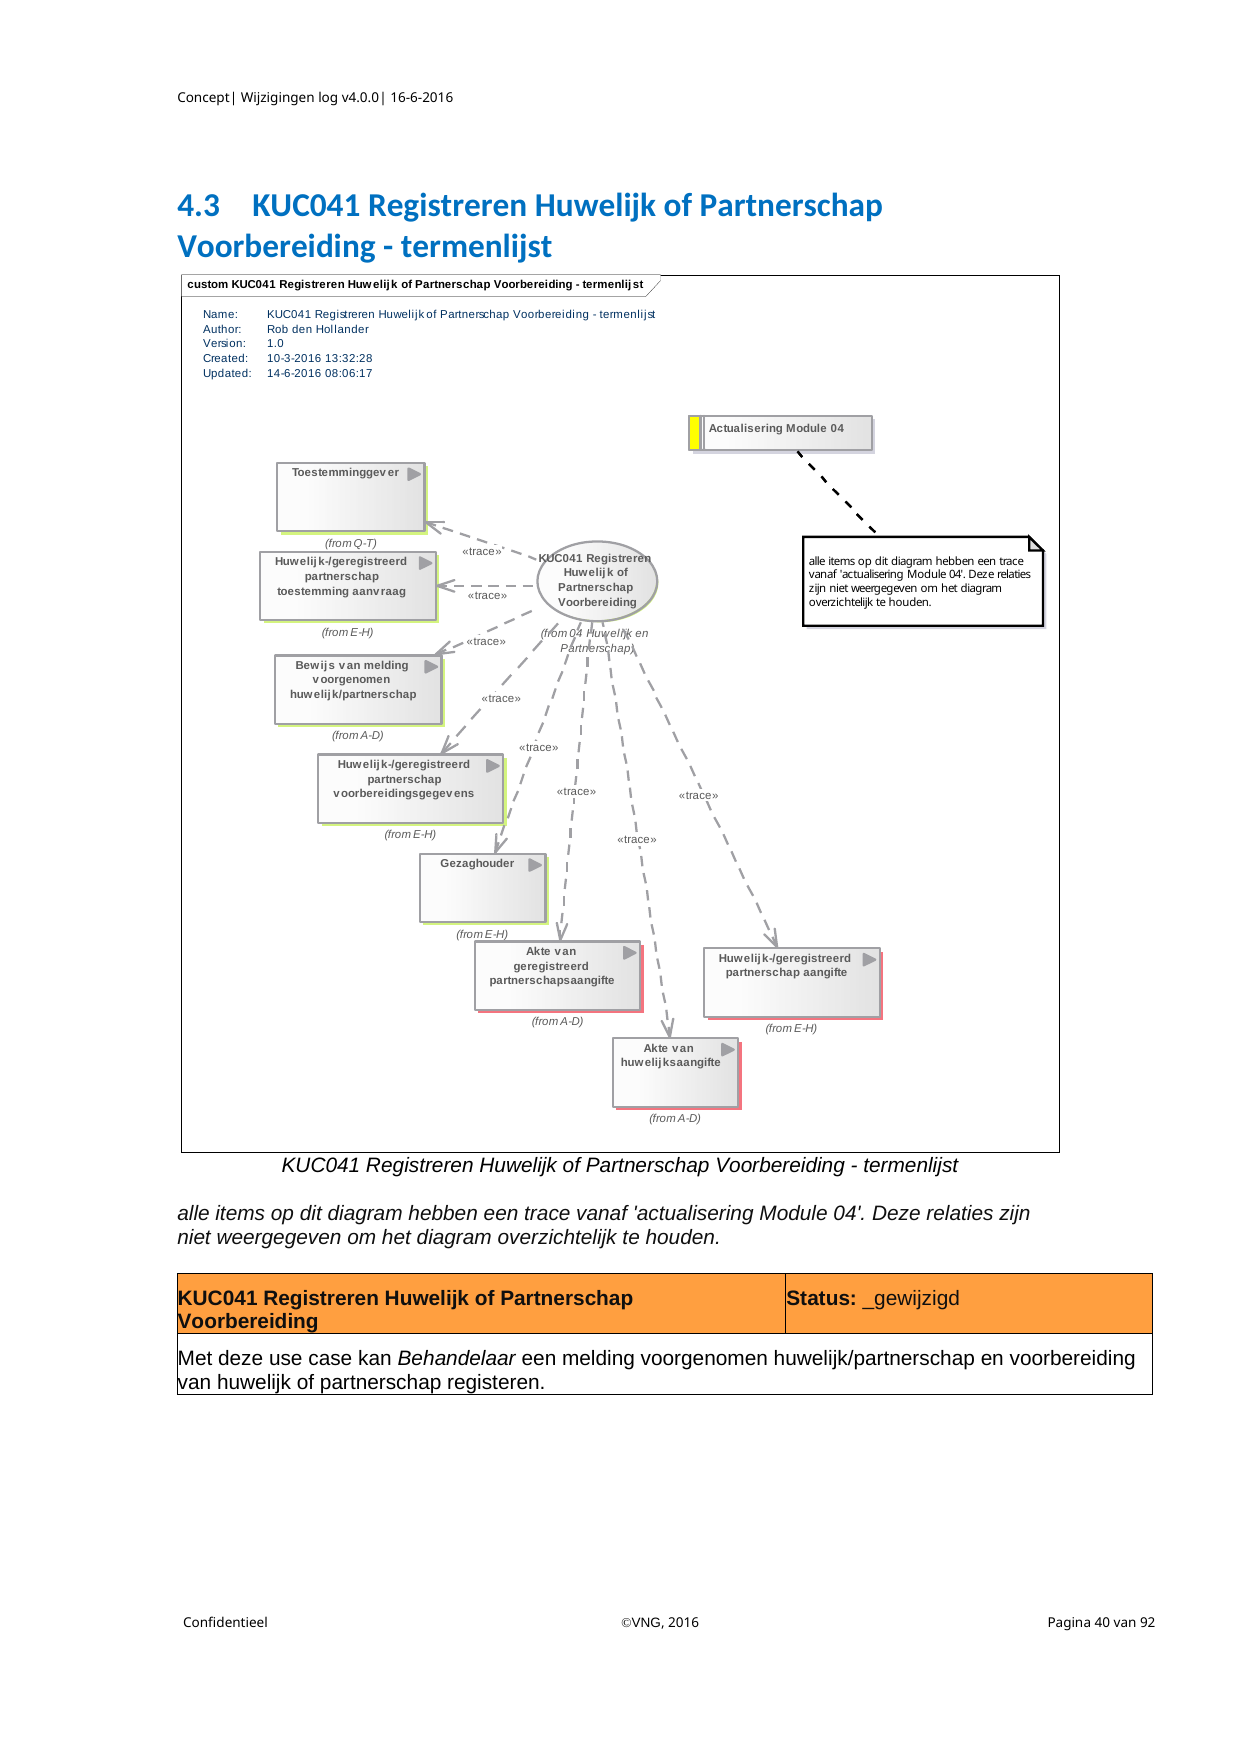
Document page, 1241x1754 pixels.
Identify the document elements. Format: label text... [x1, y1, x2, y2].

table_header KUC041 Registreren Huwelijk of Partnerschap Voorbereiding [178, 1274, 785, 1333]
table_header Status: _gewijzigd [786, 1274, 1152, 1333]
text KUC041 Registreren Huwelijk of Partnerschap Voorbereiding - termenlijst [177, 1153, 1063, 1177]
text alle items op dit diagram hebben een trace vanaf 'actualisering Module 04'. Deze relaties zijn niet weergegeven om het diagram overzichtelijk te houden. [177, 1201, 1063, 1249]
table_cell Met deze use case kan Behandelaar een melding voorgenomen huwelijk/partnerschap en voorbereiding van huwelijk of partnerschap registeren. [178, 1334, 1152, 1393]
subtitle KUC041 Registreren Huwelijk of Partnerschap Voorbereiding - termenlijst [177, 184, 1063, 265]
